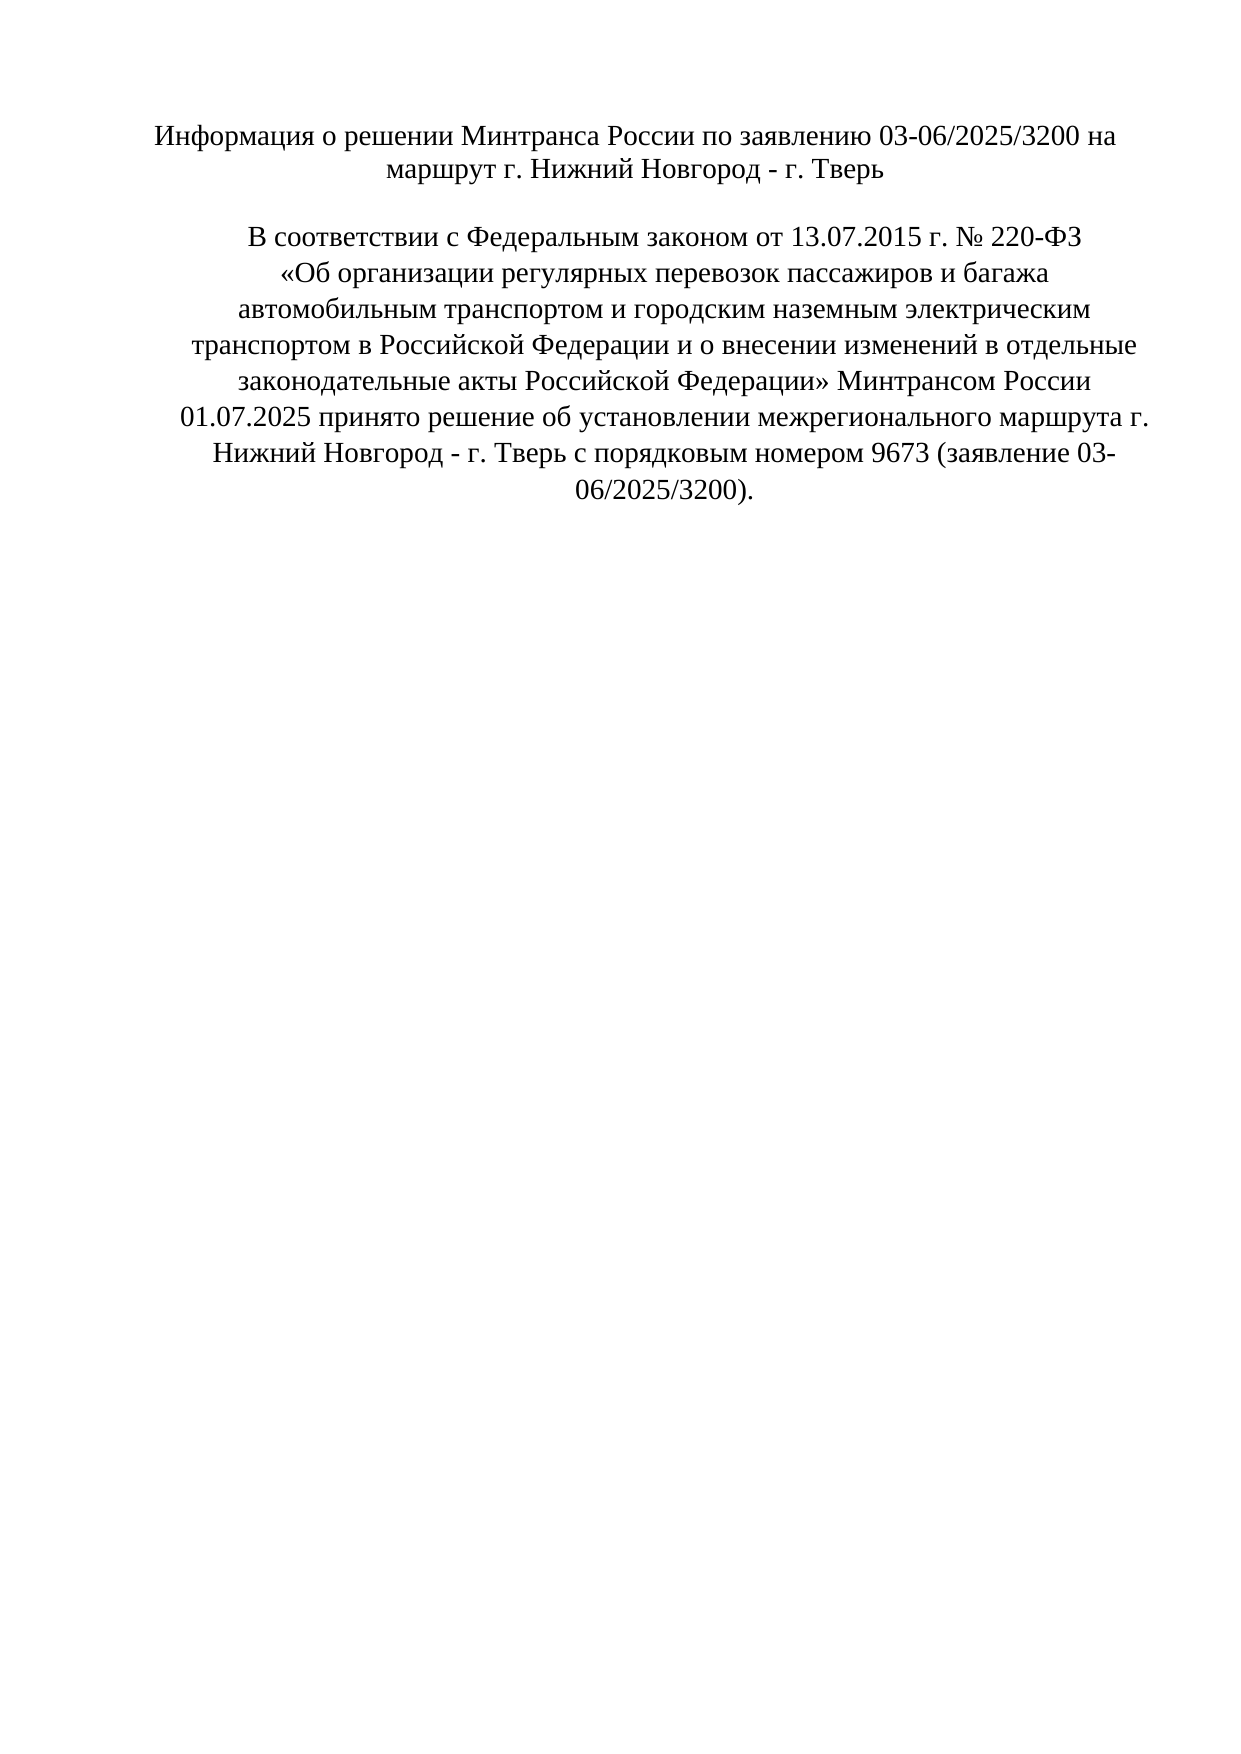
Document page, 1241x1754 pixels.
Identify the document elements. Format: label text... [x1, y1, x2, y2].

text В соответствии с Федеральным законом от 13.07.2015 г. № 220-ФЗ «Об организации регулярных перевозок пассажиров и багажа автомобильным транспортом и городским наземным электрическим транспортом в Российской Федерации и о внесении изменений в отдельные законодательные акты Российской Федерации» Минтрансом России 01.07.2025 принято решение об установлении межрегионального маршрута г. Нижний Новгород - г. Тверь с порядковым номером 9673 (заявление 03-06/2025/3200). [177, 219, 1152, 505]
text Информация о решении Минтранса России по заявлению 03-06/2025/3200 на маршрут г. Нижний Новгород - г. Тверь [118, 118, 1152, 185]
